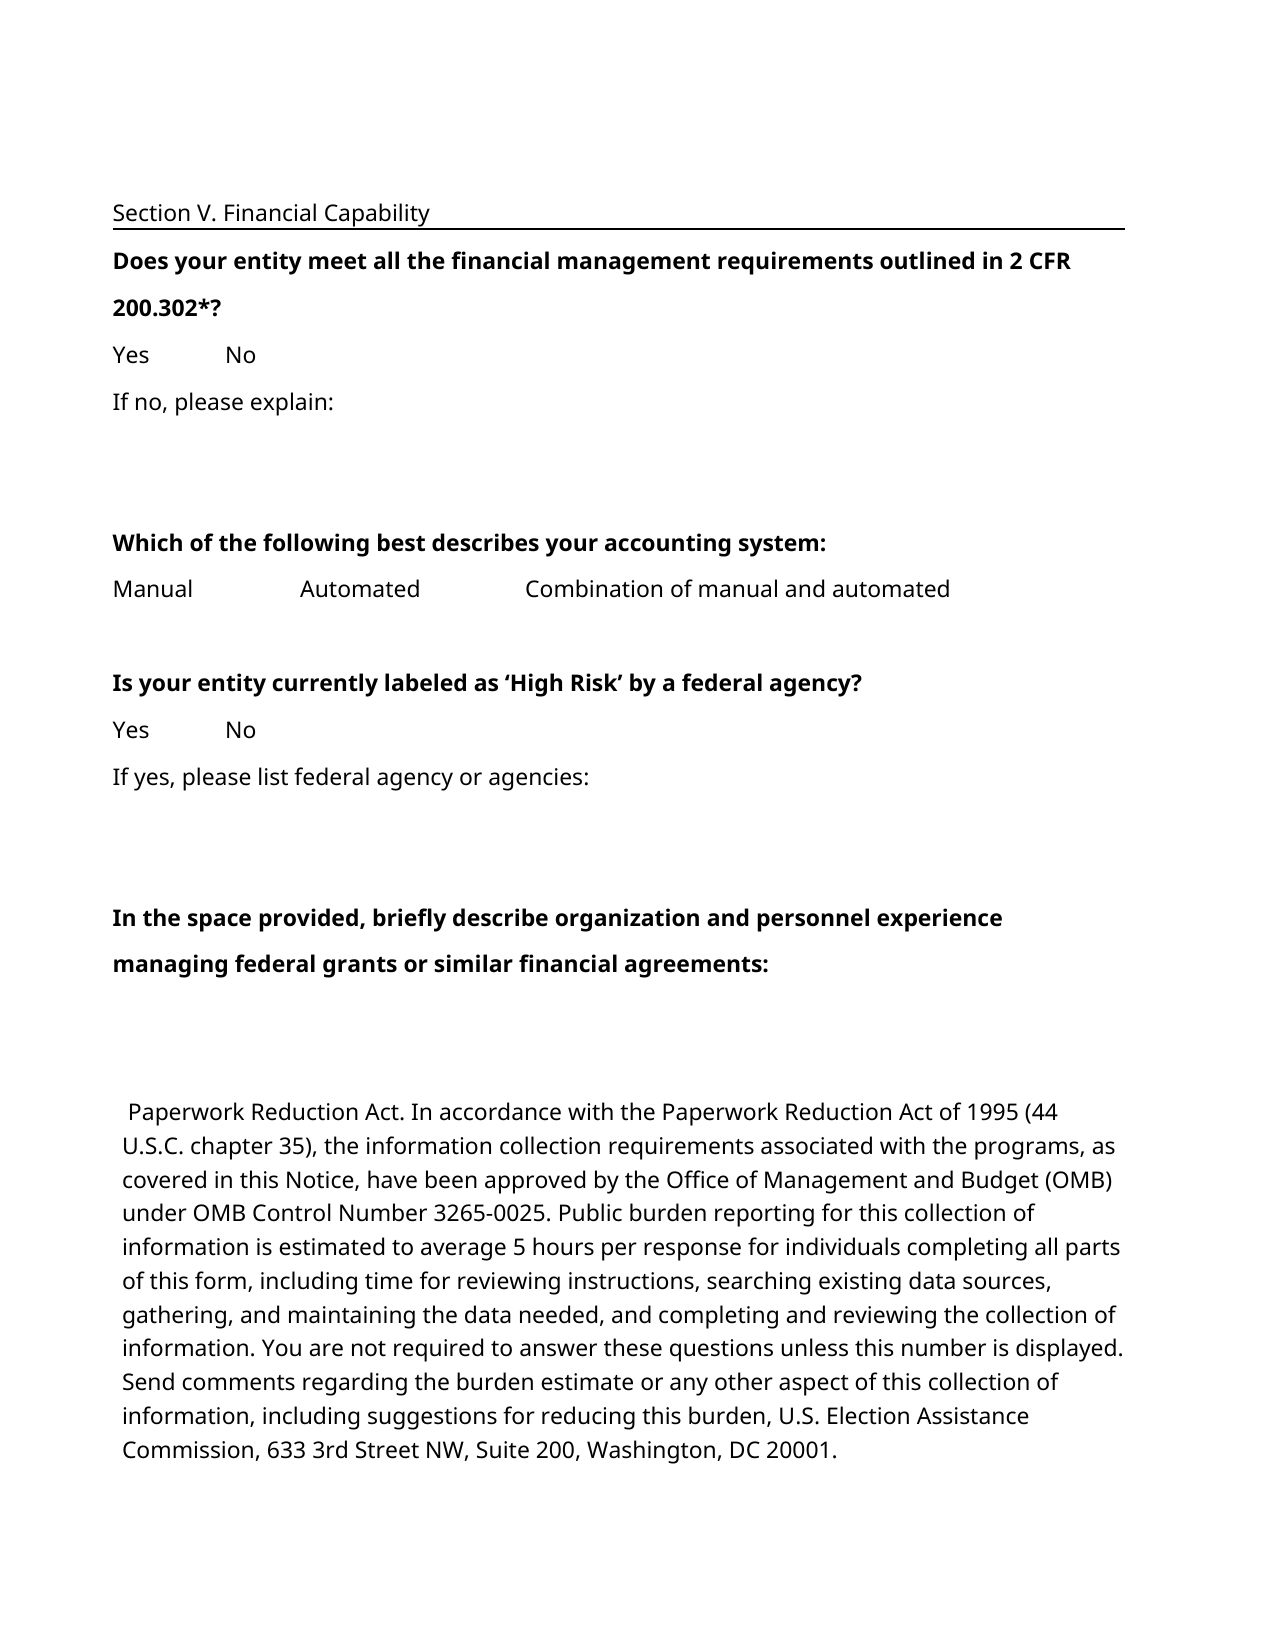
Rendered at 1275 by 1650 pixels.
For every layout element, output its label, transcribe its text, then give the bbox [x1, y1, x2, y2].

text Which of the following best describes your accounting system: [112, 527, 1125, 558]
text Paperwork Reduction Act. In accordance with the Paperwork Reduction Act of 1995 (44 U.S.C. chapter 35), the information collection requirements associated with the programs, as covered in this Notice, have been approved by the Office of Management and Budget (OMB) under OMB Control Number 3265-0025. Public burden reporting for this collection of information is estimated to average 5 hours per response for individuals completing all parts of this form, including time for reviewing instructions, searching existing data sources, gathering, and maintaining the data needed, and completing and reviewing the collection of information. You are not required to answer these questions unless this number is displayed. Send comments regarding the burden estimate or any other aspect of this collection of information, including suggestions for reducing this burden, U.S. Election Assistance Commission, 633 3rd Street NW, Suite 200, Washington, DC 20001. [122, 1096, 1125, 1465]
text In the space provided, briefly describe organization and personnel experience managing federal grants or similar financial agreements: [112, 902, 1125, 980]
text If yes, please list federal agency or agencies: [112, 761, 1125, 792]
text Manual Automated Combination of manual and automated [112, 573, 1125, 605]
text Section V. Financial Capability [112, 197, 1125, 230]
text Yes No [112, 339, 1125, 370]
text Is your entity currently labeled as ‘High Risk’ by a federal agency? [112, 667, 1125, 698]
text If no, please explain: [112, 386, 1125, 417]
text Does your entity meet all the financial management requirements outlined in 2 CFR 200.302*? [112, 245, 1125, 323]
text Yes No [112, 714, 1125, 745]
